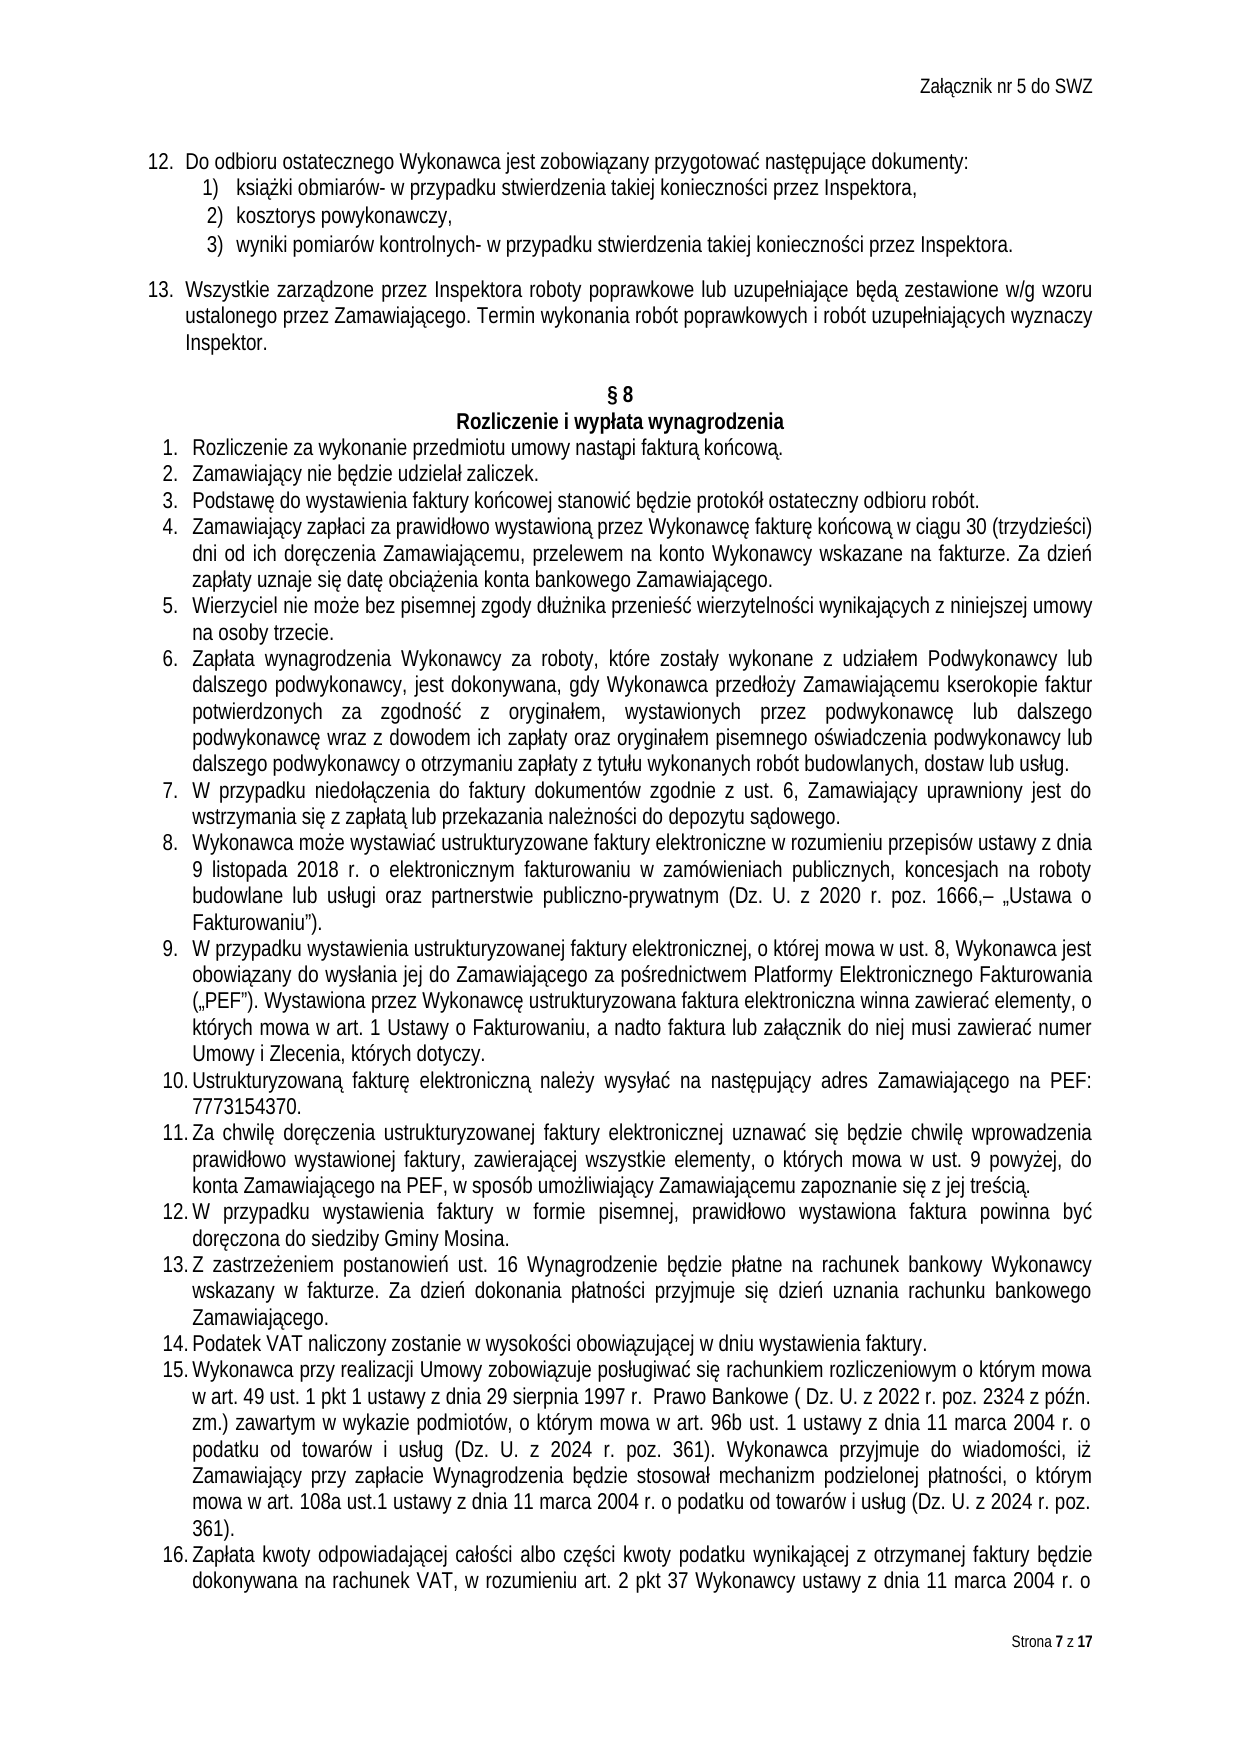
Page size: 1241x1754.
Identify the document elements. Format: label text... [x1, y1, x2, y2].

list Za chwilę doręczenia ustrukturyzowanej faktury elektronicznej uznawać się będzie chwilę wprowadzenia prawidłowo wystawionej faktury, zawierającej wszystkie elementy, o których mowa w ust. 9 powyżej, do konta Zamawiającego na PEF, w sposób umożliwiający Zamawiającemu zapoznanie się z jej treścią. [162, 1119, 1093, 1198]
list W przypadku wystawienia ustrukturyzowanej faktury elektronicznej, o której mowa w ust. 8, Wykonawca jest obowiązany do wysłania jej do Zamawiającego za pośrednictwem Platformy Elektronicznego Fakturowania („PEF”). Wystawiona przez Wykonawcę ustrukturyzowana faktura elektroniczna winna zawierać elementy, o których mowa w art. 1 Ustawy o Fakturowaniu, a nadto faktura lub załącznik do niej musi zawierać numer Umowy i Zlecenia, których dotyczy. [162, 935, 1093, 1067]
text § 8 [148, 381, 1093, 408]
list Zamawiający nie będzie udzielał zaliczek. [162, 460, 1093, 487]
list wyniki pomiarów kontrolnych- w przypadku stwierdzenia takiej konieczności przez Inspektora. [207, 231, 1093, 257]
list Podatek VAT naliczony zostanie w wysokości obowiązującej w dniu wystawienia faktury. [162, 1330, 1093, 1356]
list Rozliczenie za wykonanie przedmiotu umowy nastąpi fakturą końcową. [162, 434, 1093, 460]
list kosztorys powykonawczy, [207, 202, 1093, 229]
list Ustrukturyzowaną fakturę elektroniczną należy wysyłać na następujący adres Zamawiającego na PEF: 7773154370. [162, 1067, 1093, 1119]
list Wszystkie zarządzone przez Inspektora roboty poprawkowe lub uzupełniające będą zestawione w/g wzoru ustalonego przez Zamawiającego. Termin wykonania robót poprawkowych i robót uzupełniających wyznaczy Inspektor. [148, 276, 1093, 355]
list książki obmiarów- w przypadku stwierdzenia takiej konieczności przez Inspektora, [202, 174, 1093, 200]
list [162, 1541, 1093, 1594]
list Podstawę do wystawienia faktury końcowej stanowić będzie protokół ostateczny odbioru robót. [162, 487, 1093, 513]
list W przypadku wystawienia faktury w formie pisemnej, prawidłowo wystawiona faktura powinna być doręczona do siedziby Gminy Mosina. [162, 1198, 1093, 1251]
list Wykonawca przy realizacji Umowy zobowiązuje posługiwać się rachunkiem rozliczeniowym o którym mowa w art. 49 ust. 1 pkt 1 ustawy z dnia 29 sierpnia 1997 r. Prawo Bankowe ( Dz. U. z 2022 r. poz. 2324 z późn. zm.) zawartym w wykazie podmiotów, o którym mowa w art. 96b ust. 1 ustawy z dnia 11 marca 2004 r. o podatku od towarów i usług (Dz. U. z 2024 r. poz. 361). Wykonawca przyjmuje do wiadomości, iż Zamawiający przy zapłacie Wynagrodzenia będzie stosował mechanizm podzielonej płatności, o którym mowa w art. 108a ust.1 ustawy z dnia 11 marca 2004 r. o podatku od towarów i usług (Dz. U. z 2024 r. poz. 361). [162, 1356, 1093, 1541]
list Zapłata wynagrodzenia Wykonawcy za roboty, które zostały wykonane z udziałem Podwykonawcy lub dalszego podwykonawcy, jest dokonywana, gdy Wykonawca przedłoży Zamawiającemu kserokopie faktur potwierdzonych za zgodność z oryginałem, wystawionych przez podwykonawcę lub dalszego podwykonawcę wraz z dowodem ich zapłaty oraz oryginałem pisemnego oświadczenia podwykonawcy lub dalszego podwykonawcy o otrzymaniu zapłaty z tytułu wykonanych robót budowlanych, dostaw lub usług. [162, 645, 1093, 777]
list Wierzyciel nie może bez pisemnej zgody dłużnika przenieść wierzytelności wynikających z niniejszej umowy na osoby trzecie. [162, 592, 1093, 645]
list Do odbioru ostatecznego Wykonawca jest zobowiązany przygotować następujące dokumenty: [148, 148, 1093, 174]
list Wykonawca może wystawiać ustrukturyzowane faktury elektroniczne w rozumieniu przepisów ustawy z dnia 9 listopada 2018 r. o elektronicznym fakturowaniu w zamówieniach publicznych, koncesjach na roboty budowlane lub usługi oraz partnerstwie publiczno-prywatnym (Dz. U. z 2020 r. poz. 1666,– „Ustawa o Fakturowaniu”). [162, 829, 1093, 935]
list Z zastrzeżeniem postanowień ust. 16 Wynagrodzenie będzie płatne na rachunek bankowy Wykonawcy wskazany w fakturze. Za dzień dokonania płatności przyjmuje się dzień uznania rachunku bankowego Zamawiającego. [162, 1251, 1093, 1330]
list W przypadku niedołączenia do faktury dokumentów zgodnie z ust. 6, Zamawiający uprawniony jest do wstrzymania się z zapłatą lub przekazania należności do depozytu sądowego. [162, 777, 1093, 829]
list Zamawiający zapłaci za prawidłowo wystawioną przez Wykonawcę fakturę końcową w ciągu 30 (trzydzieści) dni od ich doręczenia Zamawiającemu, przelewem na konto Wykonawcy wskazane na fakturze. Za dzień zapłaty uznaje się datę obciążenia konta bankowego Zamawiającego. [162, 513, 1093, 592]
subtitle Rozliczenie i wypłata wynagrodzenia [148, 408, 1093, 434]
